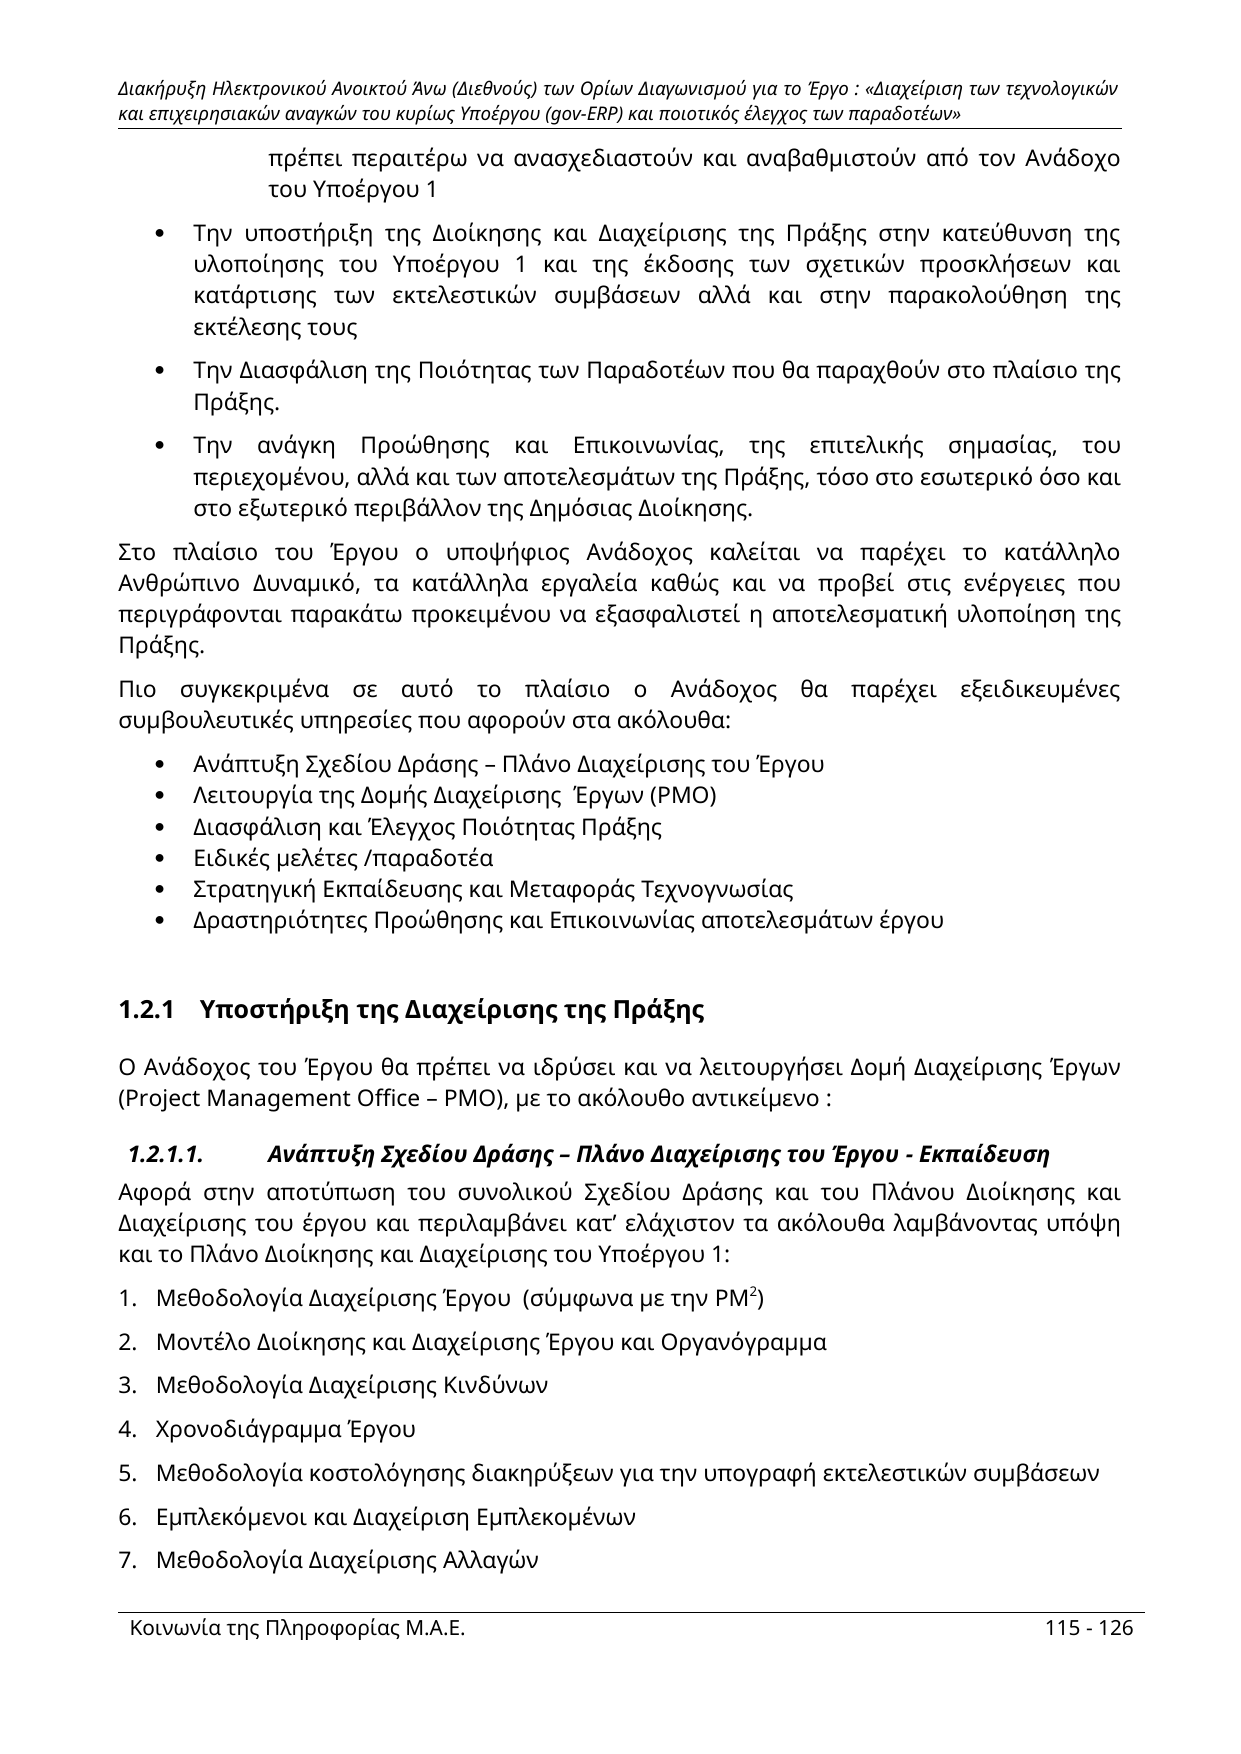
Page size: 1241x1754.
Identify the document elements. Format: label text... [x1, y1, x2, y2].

list Ανάπτυξη Σχεδίου Δράσης – Πλάνο Διαχείρισης του Έργου [156, 748, 1122, 779]
list Στρατηγική Εκπαίδευσης και Μεταφοράς Τεχνογνωσίας [156, 873, 1122, 904]
list Ειδικές μελέτες /παραδοτέα [156, 842, 1122, 873]
list Την υποστήριξη της Διοίκησης και Διαχείρισης της Πράξης στην κατεύθυνση της υλοποίησης του Υποέργου 1 και της έκδοσης των σχετικών προσκλήσεων και κατάρτισης των εκτελεστικών συμβάσεων αλλά και στην παρακολούθηση της εκτέλεσης τους [156, 217, 1122, 342]
subtitle Ανάπτυξη Σχεδίου Δράσης – Πλάνο Διαχείρισης του Έργου - Εκπαίδευση [127, 1138, 1122, 1169]
text Ο Ανάδοχος του Έργου θα πρέπει να ιδρύσει και να λειτουργήσει Δομή Διαχείρισης Έργων (Project Management Office – PMO), με το ακόλουθο αντικείμενο : [118, 1051, 1122, 1113]
list Υποστήριξη της Διαχείρισης της Πράξης [118, 992, 1122, 1026]
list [231, 142, 1122, 204]
list Μεθοδολογία κοστολόγησης διακηρύξεων για την υπογραφή εκτελεστικών συμβάσεων [118, 1457, 1122, 1488]
list Την ανάγκη Προώθησης και Επικοινωνίας, της επιτελικής σημασίας, του περιεχομένου, αλλά και των αποτελεσμάτων της Πράξης, τόσο στο εσωτερικό όσο και στο εξωτερικό περιβάλλον της Δημόσιας Διοίκησης. [156, 429, 1122, 523]
list Εμπλεκόμενοι και Διαχείριση Εμπλεκομένων [118, 1501, 1122, 1532]
text Στο πλαίσιο του Έργου ο υποψήφιος Ανάδοχος καλείται να παρέχει το κατάλληλο Ανθρώπινο Δυναμικό, τα κατάλληλα εργαλεία καθώς και να προβεί στις ενέργειες που περιγράφονται παρακάτω προκειμένου να εξασφαλιστεί η αποτελεσματική υλοποίηση της Πράξης. [118, 535, 1122, 660]
list Μοντέλο Διοίκησης και Διαχείρισης Έργου και Οργανόγραμμα [118, 1326, 1122, 1357]
text Πιο συγκεκριμένα σε αυτό το πλαίσιο ο Ανάδοχος θα παρέχει εξειδικευμένες συμβουλευτικές υπηρεσίες που αφορούν στα ακόλουθα: [118, 673, 1122, 735]
list Μεθοδολογία Διαχείρισης Έργου (σύμφωνα με την PM2) [118, 1282, 1122, 1313]
text Αφορά στην αποτύπωση του συνολικού Σχεδίου Δράσης και του Πλάνου Διοίκησης και Διαχείρισης του έργου και περιλαμβάνει κατ’ ελάχιστον τα ακόλουθα λαμβάνοντας υπόψη και το Πλάνο Διοίκησης και Διαχείρισης του Υποέργου 1: [118, 1176, 1122, 1269]
list Χρονοδιάγραμμα Έργου [118, 1413, 1122, 1444]
list Λειτουργία της Δομής Διαχείρισης Έργων (PMO) [156, 779, 1122, 810]
list Την Διασφάλιση της Ποιότητας των Παραδοτέων που θα παραχθούν στο πλαίσιο της Πράξης. [156, 354, 1122, 417]
list Δραστηριότητες Προώθησης και Επικοινωνίας αποτελεσμάτων έργου [156, 904, 1122, 935]
list Διασφάλιση και Έλεγχος Ποιότητας Πράξης [156, 810, 1122, 842]
list Μεθοδολογία Διαχείρισης Κινδύνων [118, 1369, 1122, 1401]
list Μεθοδολογία Διαχείρισης Αλλαγών [118, 1544, 1122, 1576]
